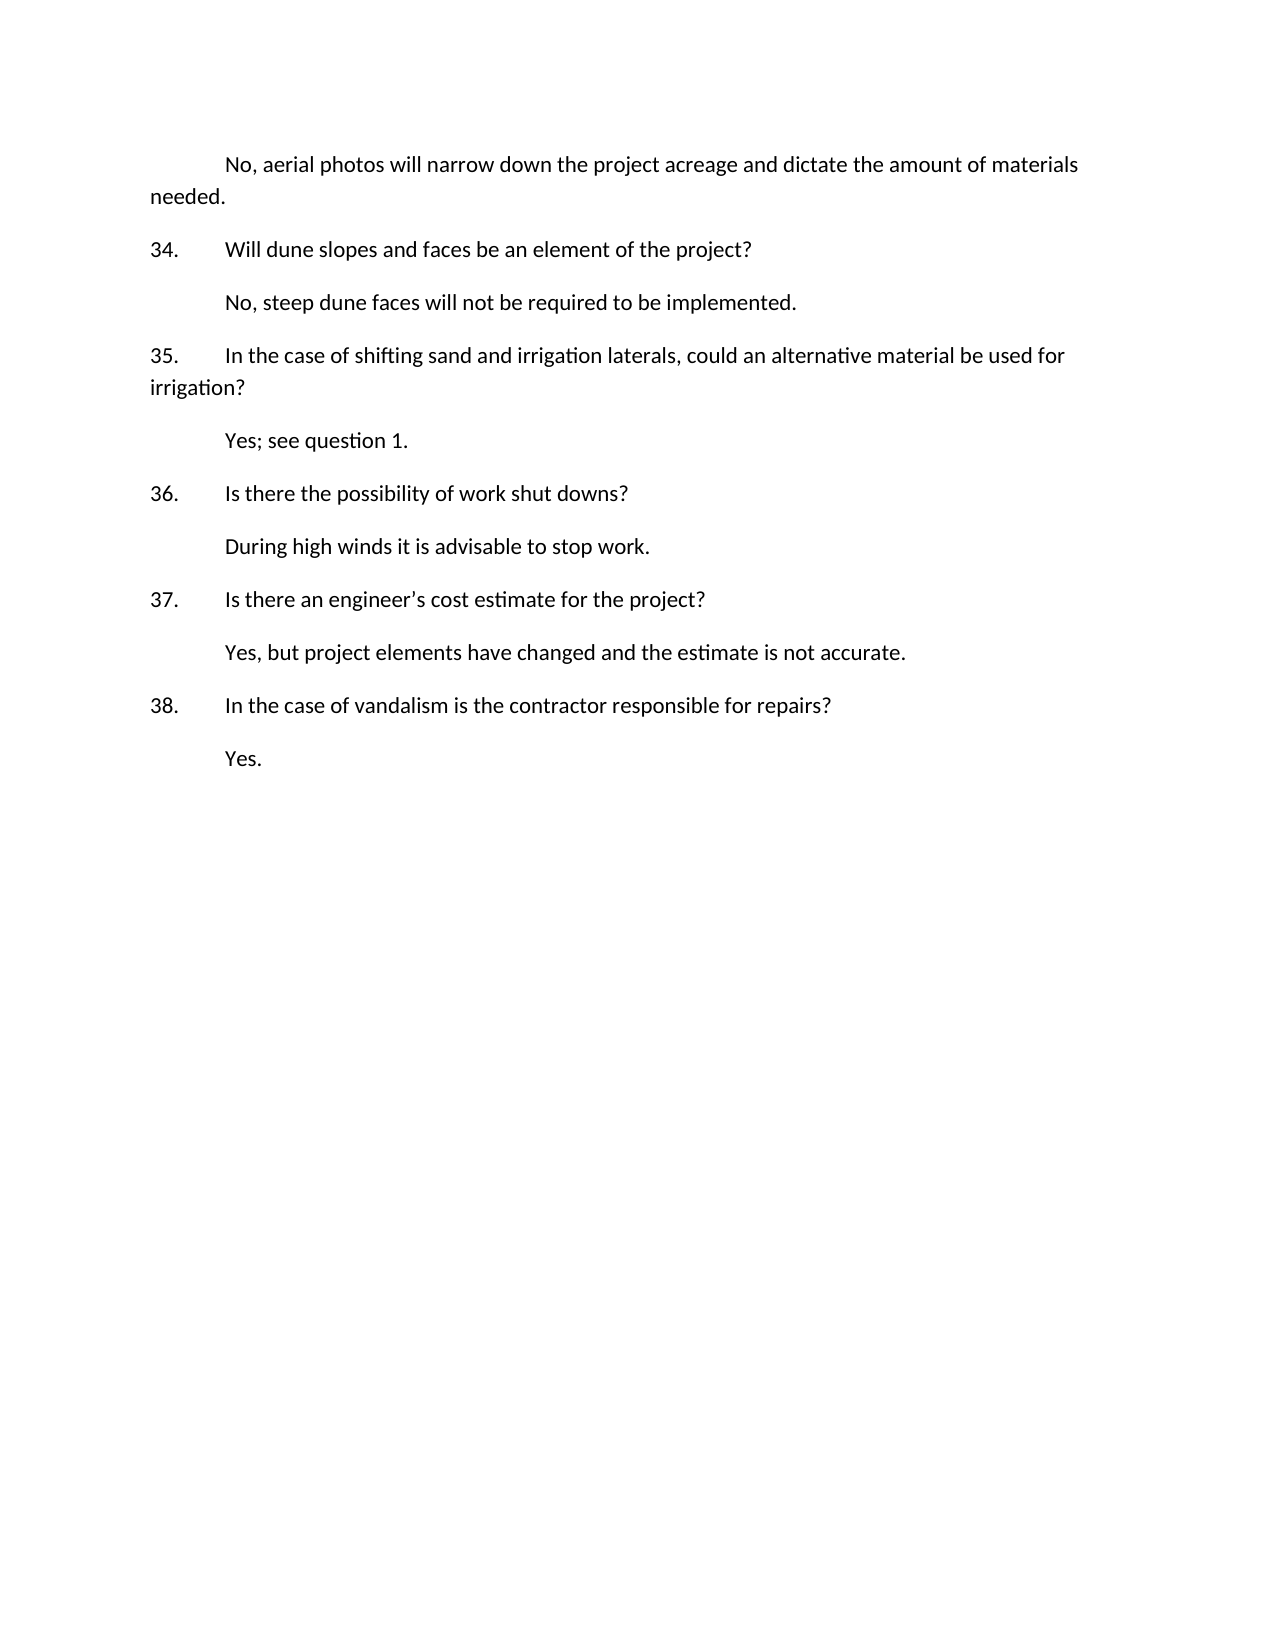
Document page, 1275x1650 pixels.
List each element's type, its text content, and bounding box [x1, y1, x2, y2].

text No, steep dune faces will not be required to be implemented. [150, 288, 1125, 316]
text Yes; see question 1. [150, 426, 1125, 454]
text Yes. [150, 744, 1125, 773]
text 34. Will dune slopes and faces be an element of the project? [150, 235, 1125, 263]
text 35. In the case of shifting sand and irrigation laterals, could an alternative material be used for irrigation? [150, 341, 1125, 401]
text No, aerial photos will narrow down the project acreage and dictate the amount of materials needed. [150, 150, 1125, 210]
text During high winds it is advisable to stop work. [150, 532, 1125, 561]
text 38. In the case of vandalism is the contractor responsible for repairs? [150, 692, 1125, 719]
text 36. Is there the possibility of work shut downs? [150, 479, 1125, 507]
text Yes, but project elements have changed and the estimate is not accurate. [150, 638, 1125, 667]
text 37. Is there an engineer’s cost estimate for the project? [150, 586, 1125, 613]
